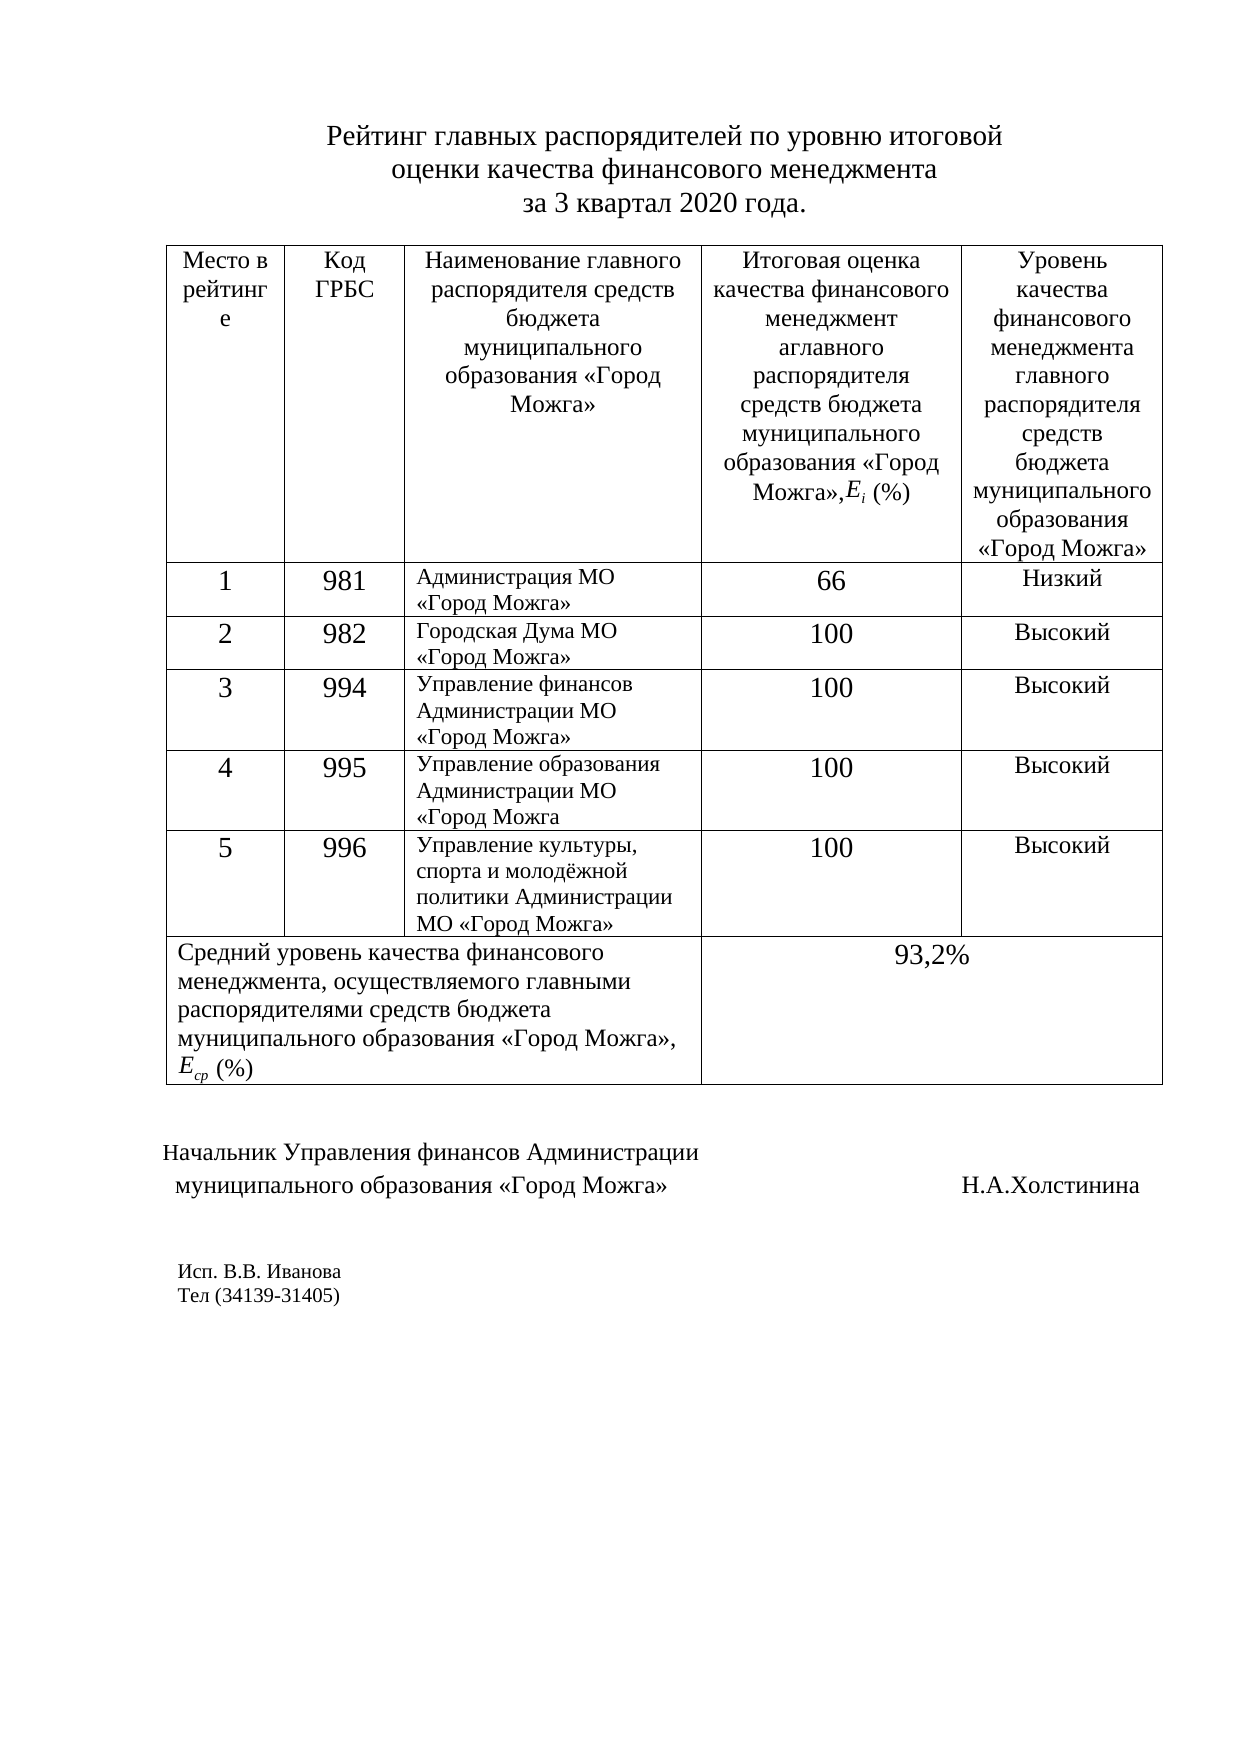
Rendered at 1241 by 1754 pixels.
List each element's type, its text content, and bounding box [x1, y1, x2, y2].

table_cell Управление финансов Администрации МО «Город Можга» [405, 670, 701, 749]
table_cell 996 [285, 831, 404, 936]
table_cell Управление культуры, спорта и молодёжной политики Администрации МО «Город Можга» [405, 831, 701, 936]
table_cell 93,2% [702, 937, 1162, 1083]
table_cell 100 [702, 670, 961, 749]
table_cell 5 [167, 831, 284, 936]
table_cell Администрация МО «Город Можга» [405, 563, 701, 616]
table_cell Средний уровень качества финансового менеджмента, осуществляемого главными распорядителями средств бюджета муниципального образования «Город Можга», (%) [167, 937, 701, 1083]
text муниципального образования «Город Можга» Н.А.Холстинина [162, 1171, 1152, 1199]
table_cell 2 [167, 617, 284, 669]
table_cell 100 [702, 751, 961, 829]
table_cell 100 [702, 831, 961, 936]
text Начальник Управления финансов Администрации [162, 1137, 1152, 1166]
table_cell Высокий [962, 617, 1162, 669]
text Рейтинг главных распорядителей по уровню итоговой [177, 118, 1152, 152]
table_cell Высокий [962, 670, 1162, 749]
table_cell 3 [167, 670, 284, 749]
table_cell 981 [285, 563, 404, 616]
text Тел (34139-31405) [177, 1283, 1152, 1307]
table_cell Высокий [962, 751, 1162, 829]
table_cell 994 [285, 670, 404, 749]
table_header Место в рейтинге [167, 246, 284, 562]
table_header Уровень качества финансового менеджмента главного распорядителя средств бюджета муниципального образования «Город Можга» [962, 246, 1162, 562]
text за 3 квартал 2020 года. [177, 185, 1152, 219]
table_header Наименование главного распорядителя средств бюджета муниципального образования «Город Можга» [405, 246, 701, 562]
text оценки качества финансового менеджмента [177, 152, 1152, 185]
text Исп. В.В. Иванова [177, 1259, 1152, 1283]
table_cell Управление образования Администрации МО «Город Можга [405, 751, 701, 829]
table_header Итоговая оценка качества финансового менеджментаглавного распорядителя средств бюджета муниципального образования «Город Можга», (%) [702, 246, 961, 562]
table_cell 100 [702, 617, 961, 669]
table_cell 1 [167, 563, 284, 616]
table_cell Городская Дума МО «Город Можга» [405, 617, 701, 669]
table_cell 66 [702, 563, 961, 616]
table_cell Низкий [962, 563, 1162, 616]
table_cell 995 [285, 751, 404, 829]
table_cell 982 [285, 617, 404, 669]
table_cell Высокий [962, 831, 1162, 936]
table_cell 4 [167, 751, 284, 829]
table_header Код ГРБС [285, 246, 404, 562]
